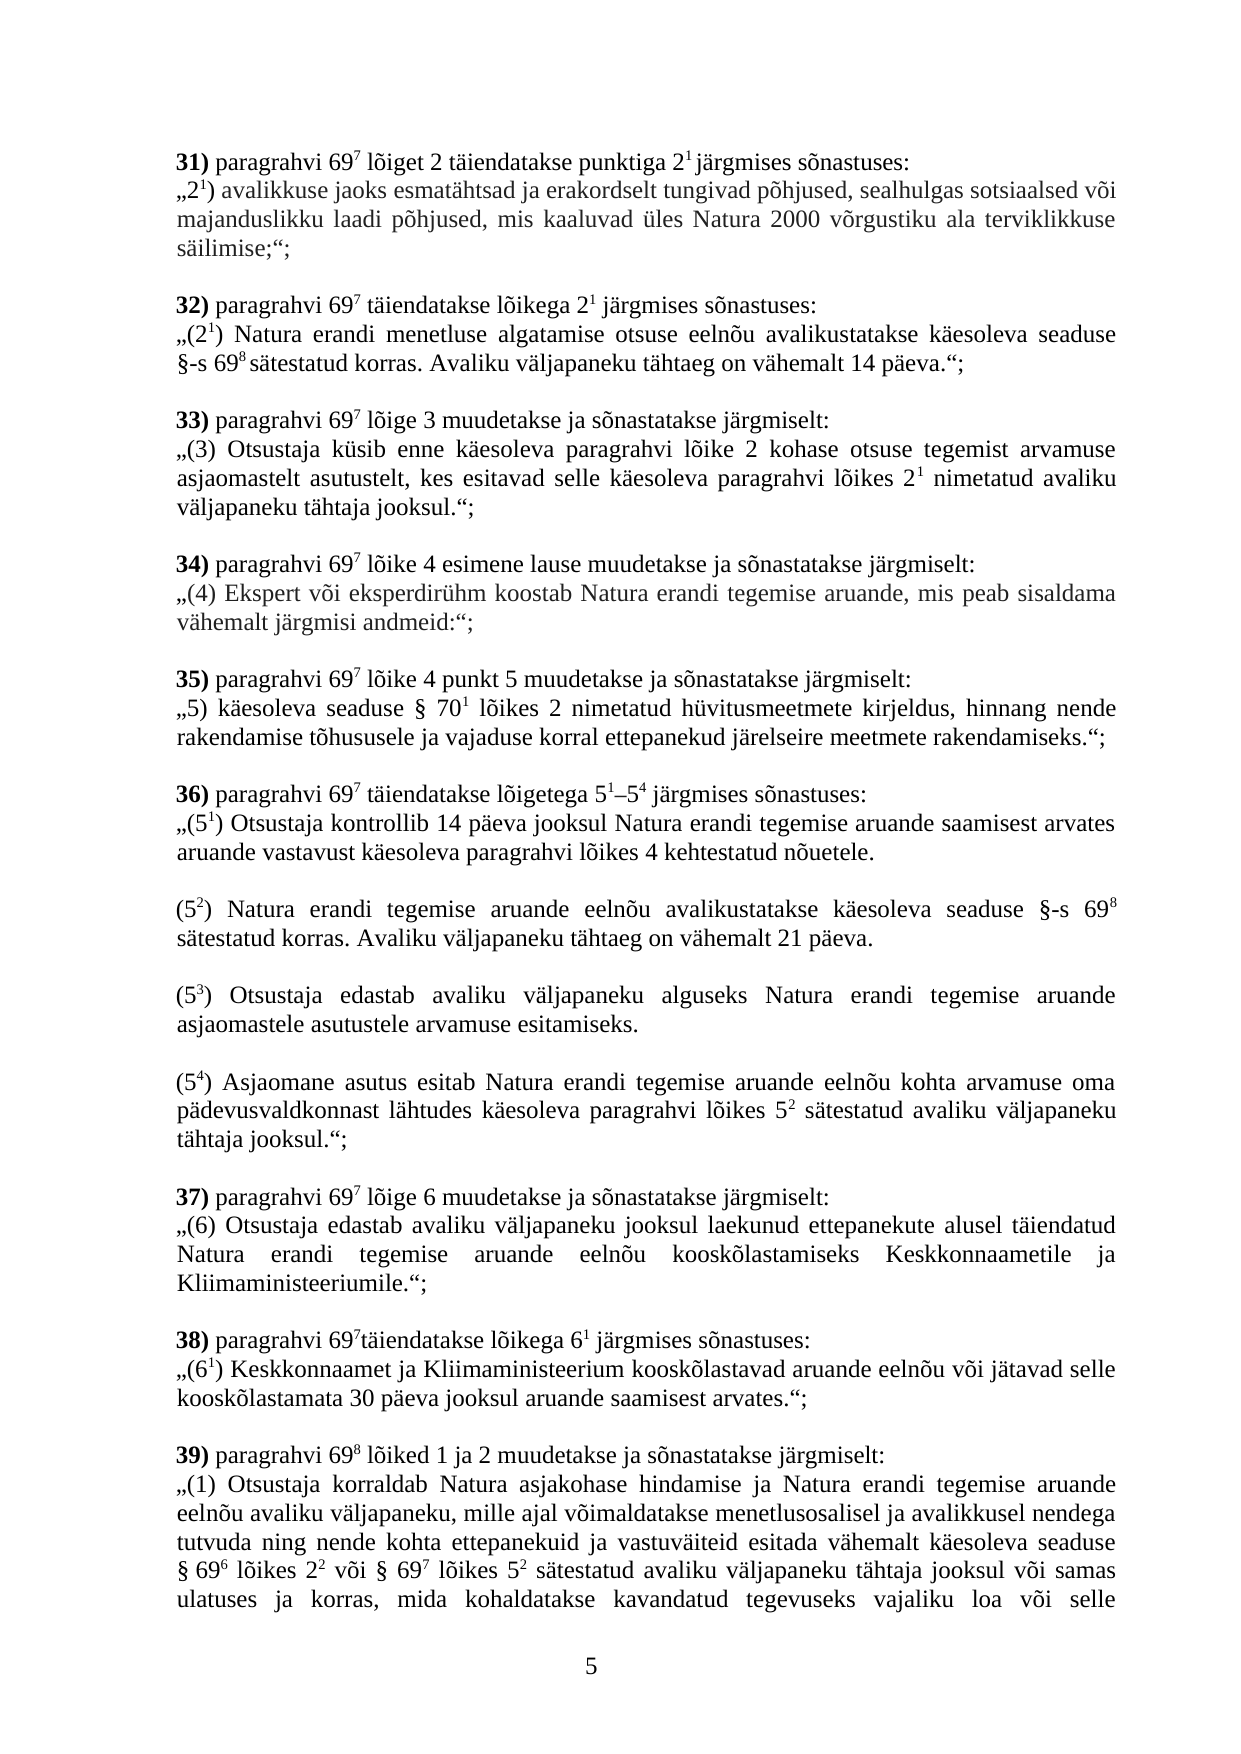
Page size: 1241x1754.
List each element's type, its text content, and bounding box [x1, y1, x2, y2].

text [176, 1469, 1117, 1613]
text 36) paragrahvi 697 täiendatakse lõigetega 51–54 järgmises sõnastuses: [176, 779, 1117, 808]
text „(51) Otsustaja kontrollib 14 päeva jooksul Natura erandi tegemise aruande saamisest arvates aruande vastavust käesoleva paragrahvi lõikes 4 kehtestatud nõuetele. [176, 808, 1117, 866]
text 39) paragrahvi 698 lõiked 1 ja 2 muudetakse ja sõnastatakse järgmiselt: [176, 1441, 1117, 1469]
text „21) avalikkuse jaoks esmatähtsad ja erakordselt tungivad põhjused, sealhulgas sotsiaalsed või majanduslikku laadi põhjused, mis kaaluvad üles Natura 2000 võrgustiku ala terviklikkuse säilimise;“; [176, 176, 1117, 262]
text 38) paragrahvi 697täiendatakse lõikega 61 järgmises sõnastuses: [176, 1326, 1117, 1354]
text 37) paragrahvi 697 lõige 6 muudetakse ja sõnastatakse järgmiselt: [176, 1182, 1117, 1211]
text 31) paragrahvi 697 lõiget 2 täiendatakse punktiga 21 järgmises sõnastuses: [176, 147, 1117, 176]
text „(3) Otsustaja küsib enne käesoleva paragrahvi lõike 2 kohase otsuse tegemist arvamuse asjaomastelt asutustelt, kes esitavad selle käesoleva paragrahvi lõikes 21 nimetatud avaliku väljapaneku tähtaja jooksul.“; [176, 434, 1117, 521]
text 32) paragrahvi 697 täiendatakse lõikega 21 järgmises sõnastuses: [176, 291, 1117, 319]
text (54) Asjaomane asutus esitab Natura erandi tegemise aruande eelnõu kohta arvamuse oma pädevusvaldkonnast lähtudes käesoleva paragrahvi lõikes 52 sätestatud avaliku väljapaneku tähtaja jooksul.“; [176, 1067, 1117, 1153]
text 35) paragrahvi 697 lõike 4 punkt 5 muudetakse ja sõnastatakse järgmiselt: [176, 664, 1117, 693]
text 34) paragrahvi 697 lõike 4 esimene lause muudetakse ja sõnastatakse järgmiselt: [176, 549, 1117, 578]
text „(4) Ekspert või eksperdirühm koostab Natura erandi tegemise aruande, mis peab sisaldama vähemalt järgmisi andmeid:“; [176, 578, 1117, 636]
text (52) Natura erandi tegemise aruande eelnõu avalikustatakse käesoleva seaduse §-s 698 sätestatud korras. Avaliku väljapaneku tähtaeg on vähemalt 21 päeva. [176, 894, 1117, 952]
text „5) käesoleva seaduse § 701 lõikes 2 nimetatud hüvitusmeetmete kirjeldus, hinnang nende rakendamise tõhususele ja vajaduse korral ettepanekud järelseire meetmete rakendamiseks.“; [176, 693, 1117, 751]
text „(21) Natura erandi menetluse algatamise otsuse eelnõu avalikustatakse käesoleva seaduse §-s 698 sätestatud korras. Avaliku väljapaneku tähtaeg on vähemalt 14 päeva.“; [176, 319, 1117, 377]
text 33) paragrahvi 697 lõige 3 muudetakse ja sõnastatakse järgmiselt: [176, 406, 1117, 434]
text (53) Otsustaja edastab avaliku väljapaneku alguseks Natura erandi tegemise aruande asjaomastele asutustele arvamuse esitamiseks. [176, 981, 1117, 1038]
text „(61) Keskkonnaamet ja Kliimaministeerium kooskõlastavad aruande eelnõu või jätavad selle kooskõlastamata 30 päeva jooksul aruande saamisest arvates.“; [176, 1354, 1117, 1412]
text „(6) Otsustaja edastab avaliku väljapaneku jooksul laekunud ettepanekute alusel täiendatud Natura erandi tegemise aruande eelnõu kooskõlastamiseks Keskkonnaametile ja Kliimaministeeriumile.“; [176, 1211, 1117, 1297]
